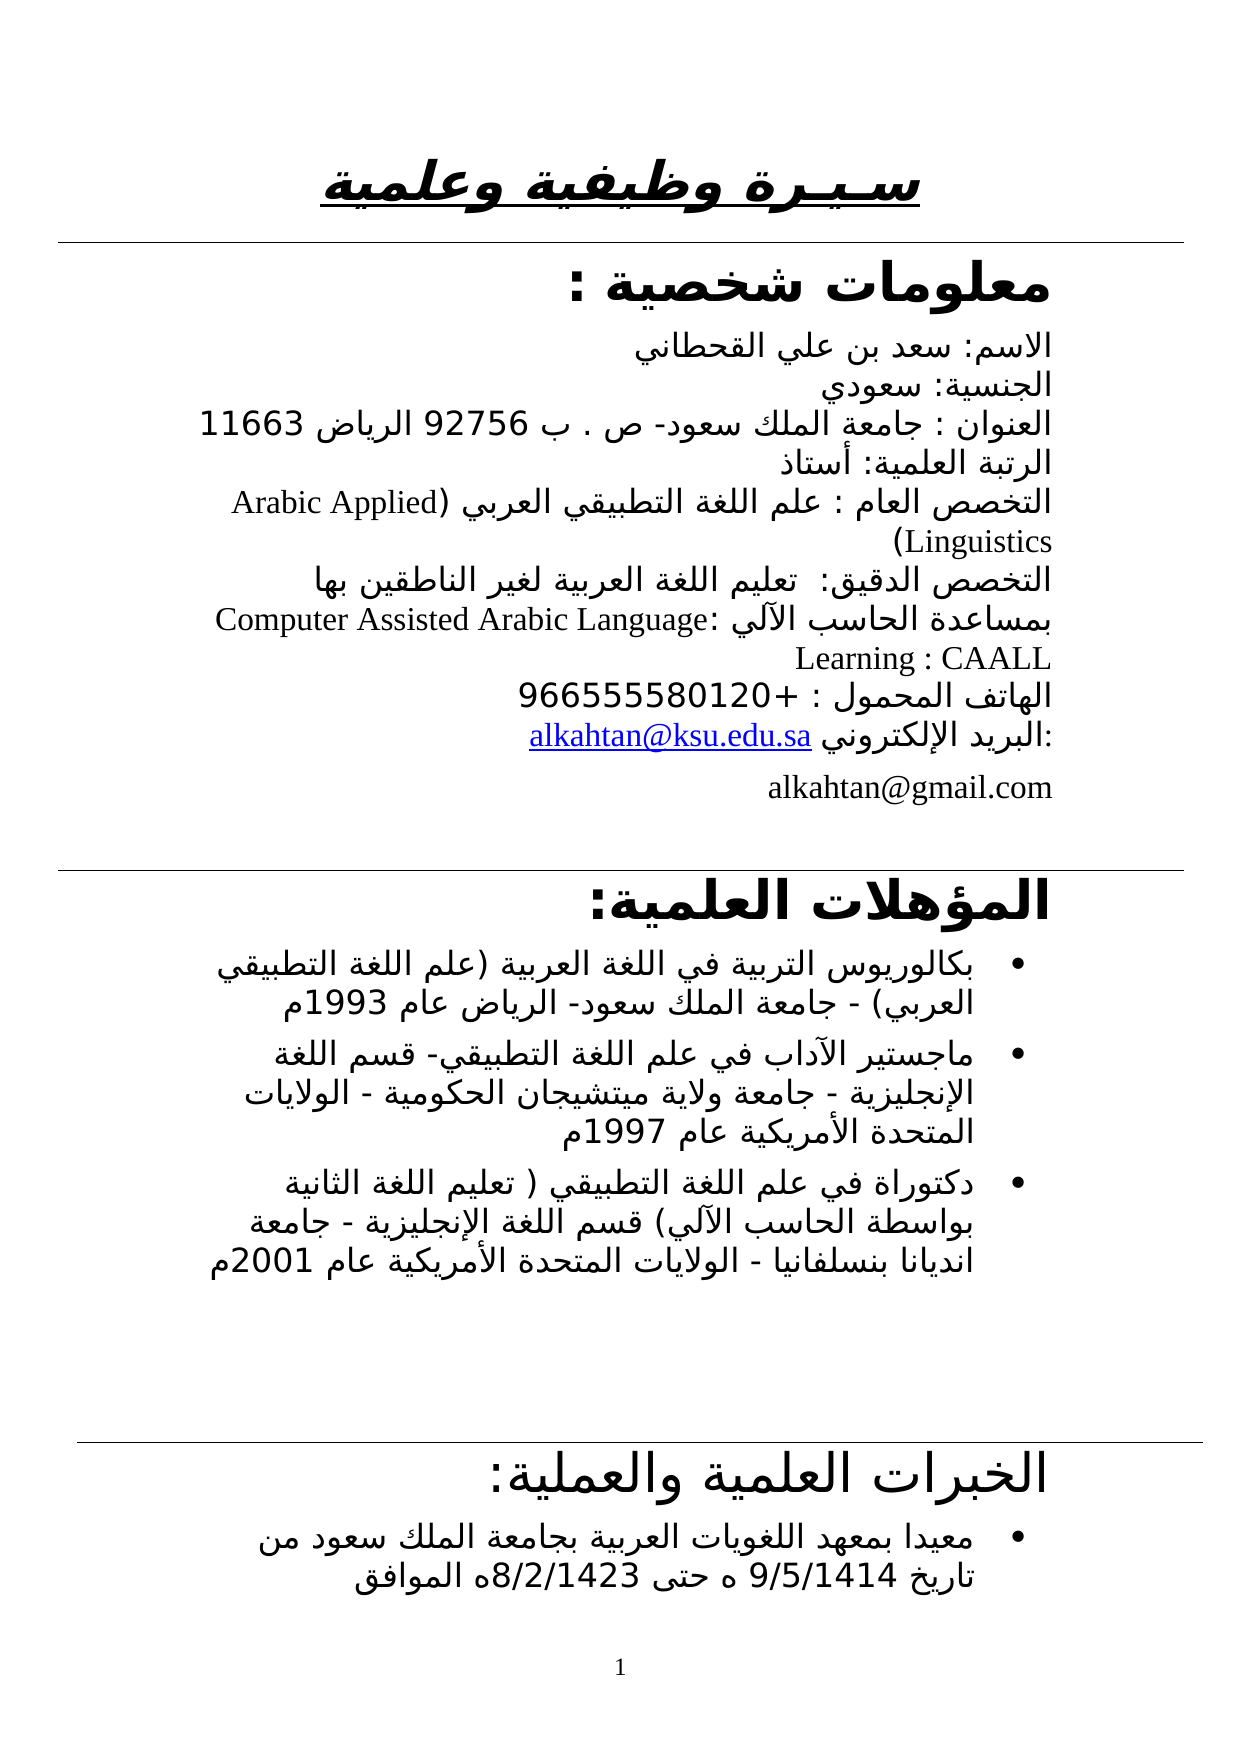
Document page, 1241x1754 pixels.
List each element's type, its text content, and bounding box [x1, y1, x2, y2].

text التخصص الدقيق: تعليم اللغة العربية لغير الناطقين بها بمساعدة الحاسب الآلي :Computer Assisted Arabic Language Learning : CAALL [187, 560, 1053, 677]
text الجنسية: سعودي [187, 366, 1053, 404]
text alkahtan@gmail.com [187, 767, 1053, 805]
list دكتوراة في علم اللغة التطبيقي ( تعليم اللغة الثانية بواسطة الحاسب الآلي) قسم اللغة الإنجليزية - جامعة انديانا بنسلفانيا - الولايات المتحدة الأمريكية عام 2001م [187, 1163, 1012, 1280]
text معلومات شخصية : [187, 251, 1053, 314]
text الهاتف المحمول : +966555580120 [187, 677, 1053, 716]
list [187, 1518, 1012, 1595]
list ماجستير الآداب في علم اللغة التطبيقي- قسم اللغة الإنجليزية - جامعة ولاية ميتشيجان الحكومية - الولايات المتحدة الأمريكية عام 1997م [187, 1034, 1012, 1151]
title سـيـرة وظيفية وعلمية [187, 150, 1053, 213]
text العنوان : جامعة الملك سعود- ص . ب 92756 الرياض 11663 [187, 404, 1053, 443]
text alkahtan@ksu.edu.sa البريد الإلكتروني: [187, 716, 1053, 754]
subtitle بكالوريوس التربية في اللغة العربية (علم اللغة التطبيقي العربي) - جامعة الملك سعود- الرياض عام 1993م [187, 944, 1012, 1022]
text الخبرات العلمية والعملية: [187, 1443, 1050, 1505]
text الرتبة العلمية: أستاذ [187, 443, 1053, 482]
text التخصص العام : علم اللغة التطبيقي العربي (Arabic Applied Linguistics) [187, 482, 1053, 560]
text الاسم: سعد بن علي القحطاني [187, 327, 1053, 366]
text المؤهلات العلمية: [187, 871, 1053, 932]
